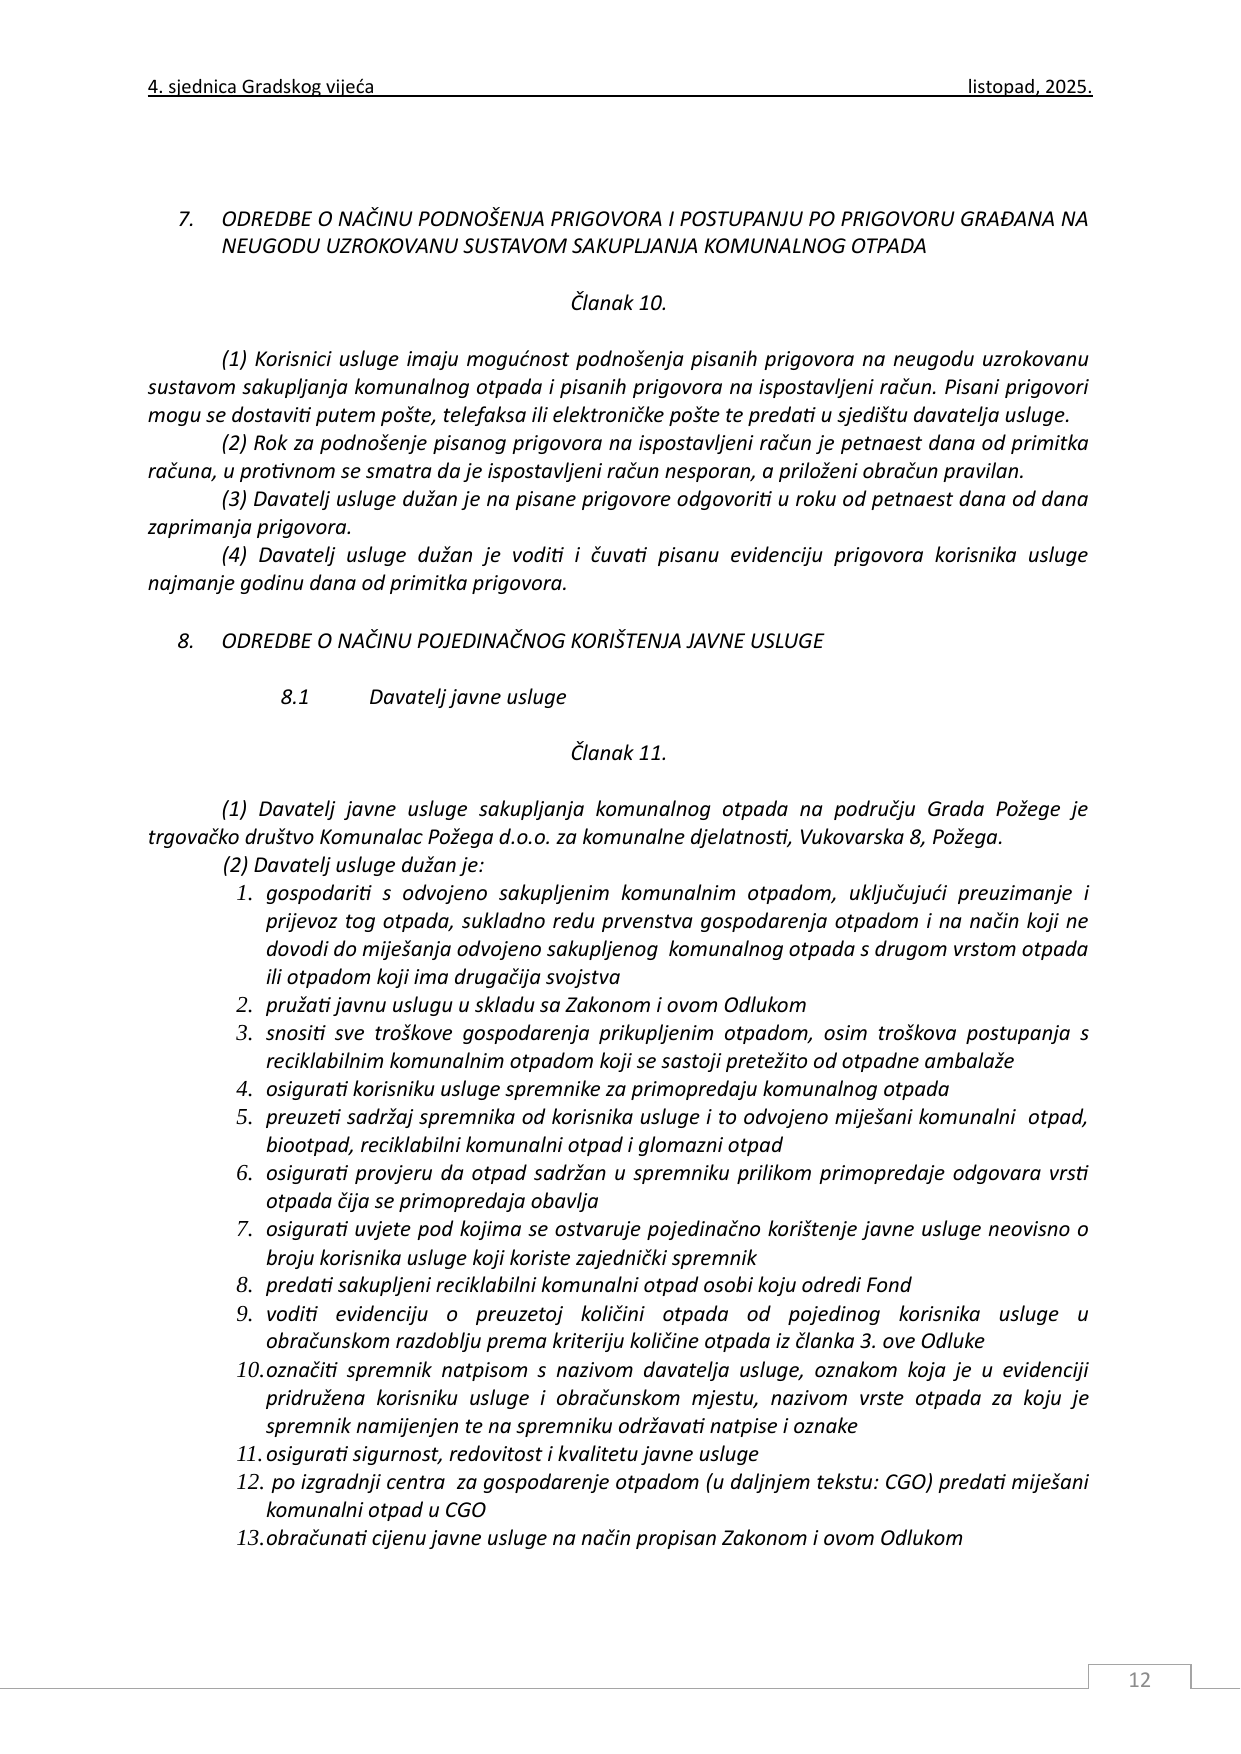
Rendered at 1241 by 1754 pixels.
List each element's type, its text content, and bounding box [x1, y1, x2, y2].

list ODREDBE O NAČINU POJEDINAČNOG KORIŠTENJA JAVNE USLUGE [177, 626, 1093, 654]
list osigurati sigurnost, redovitost i kvalitetu javne usluge [236, 1439, 1093, 1467]
text (4) Davatelj usluge dužan je voditi i čuvati pisanu evidenciju prigovora korisnika usluge najmanje godinu dana od primitka prigovora. [148, 540, 1093, 596]
list obračunati cijenu javne usluge na način propisan Zakonom i ovom Odlukom [236, 1523, 1093, 1551]
list po izgradnji centra za gospodarenje otpadom (u daljnjem tekstu: CGO) predati miješani komunalni otpad u CGO [236, 1467, 1093, 1523]
list preuzeti sadržaj spremnika od korisnika usluge i to odvojeno miješani komunalni otpad, biootpad, reciklabilni komunalni otpad i glomazni otpad [236, 1102, 1093, 1158]
text (2) Davatelj usluge dužan je: [223, 850, 1093, 878]
text (3) Davatelj usluge dužan je na pisane prigovore odgovoriti u roku od petnaest dana od dana zaprimanja prigovora. [148, 484, 1093, 540]
text (2) Rok za podnošenje pisanog prigovora na ispostavljeni račun je petnaest dana od primitka računa, u protivnom se smatra da je ispostavljeni račun nesporan, a priloženi obračun pravilan. [148, 428, 1093, 484]
list osigurati provjeru da otpad sadržan u spremniku prilikom primopredaje odgovara vrsti otpada čija se primopredaja obavlja [236, 1158, 1093, 1214]
list pružati javnu uslugu u skladu sa Zakonom i ovom Odlukom [236, 990, 1093, 1018]
text 8.1 Davatelj javne usluge [281, 682, 1093, 710]
list označiti spremnik natpisom s nazivom davatelja usluge, oznakom koja je u evidenciji pridružena korisniku usluge i obračunskom mjestu, nazivom vrste otpada za koju je spremnik namijenjen te na spremniku održavati natpise i oznake [236, 1355, 1093, 1439]
list osigurati uvjete pod kojima se ostvaruje pojedinačno korištenje javne usluge neovisno o broju korisnika usluge koji koriste zajednički spremnik [236, 1214, 1093, 1271]
list voditi evidenciju o preuzetoj količini otpada od pojedinog korisnika usluge u obračunskom razdoblju prema kriteriju količine otpada iz članka 3. ove Odluke [236, 1299, 1093, 1355]
list osigurati korisniku usluge spremnike za primopredaju komunalnog otpada [236, 1074, 1093, 1102]
list gospodariti s odvojeno sakupljenim komunalnim otpadom, uključujući preuzimanje i prijevoz tog otpada, sukladno redu prvenstva gospodarenja otpadom i na način koji ne dovodi do miješanja odvojeno sakupljenog komunalnog otpada s drugom vrstom otpada ili otpadom koji ima drugačija svojstva [236, 878, 1093, 990]
list predati sakupljeni reciklabilni komunalni otpad osobi koju odredi Fond [236, 1271, 1093, 1299]
list ODREDBE O NAČINU PODNOŠENJA PRIGOVORA I POSTUPANJU PO PRIGOVORU GRAĐANA NA NEUGODU UZROKOVANU SUSTAVOM SAKUPLJANJA KOMUNALNOG OTPADA [177, 204, 1093, 260]
list snositi sve troškove gospodarenja prikupljenim otpadom, osim troškova postupanja s reciklabilnim komunalnim otpadom koji se sastoji pretežito od otpadne ambalaže [236, 1018, 1093, 1074]
text (1) Korisnici usluge imaju mogućnost podnošenja pisanih prigovora na neugodu uzrokovanu sustavom sakupljanja komunalnog otpada i pisanih prigovora na ispostavljeni račun. Pisani prigovori mogu se dostaviti putem pošte, telefaksa ili elektroničke pošte te predati u sjedištu davatelja usluge. [148, 344, 1093, 428]
text Članak 11. [148, 738, 1093, 766]
text (1) Davatelj javne usluge sakupljanja komunalnog otpada na području Grada Požege je trgovačko društvo Komunalac Požega d.o.o. za komunalne djelatnosti, Vukovarska 8, Požega. [148, 794, 1093, 850]
text Članak 10. [148, 288, 1093, 316]
